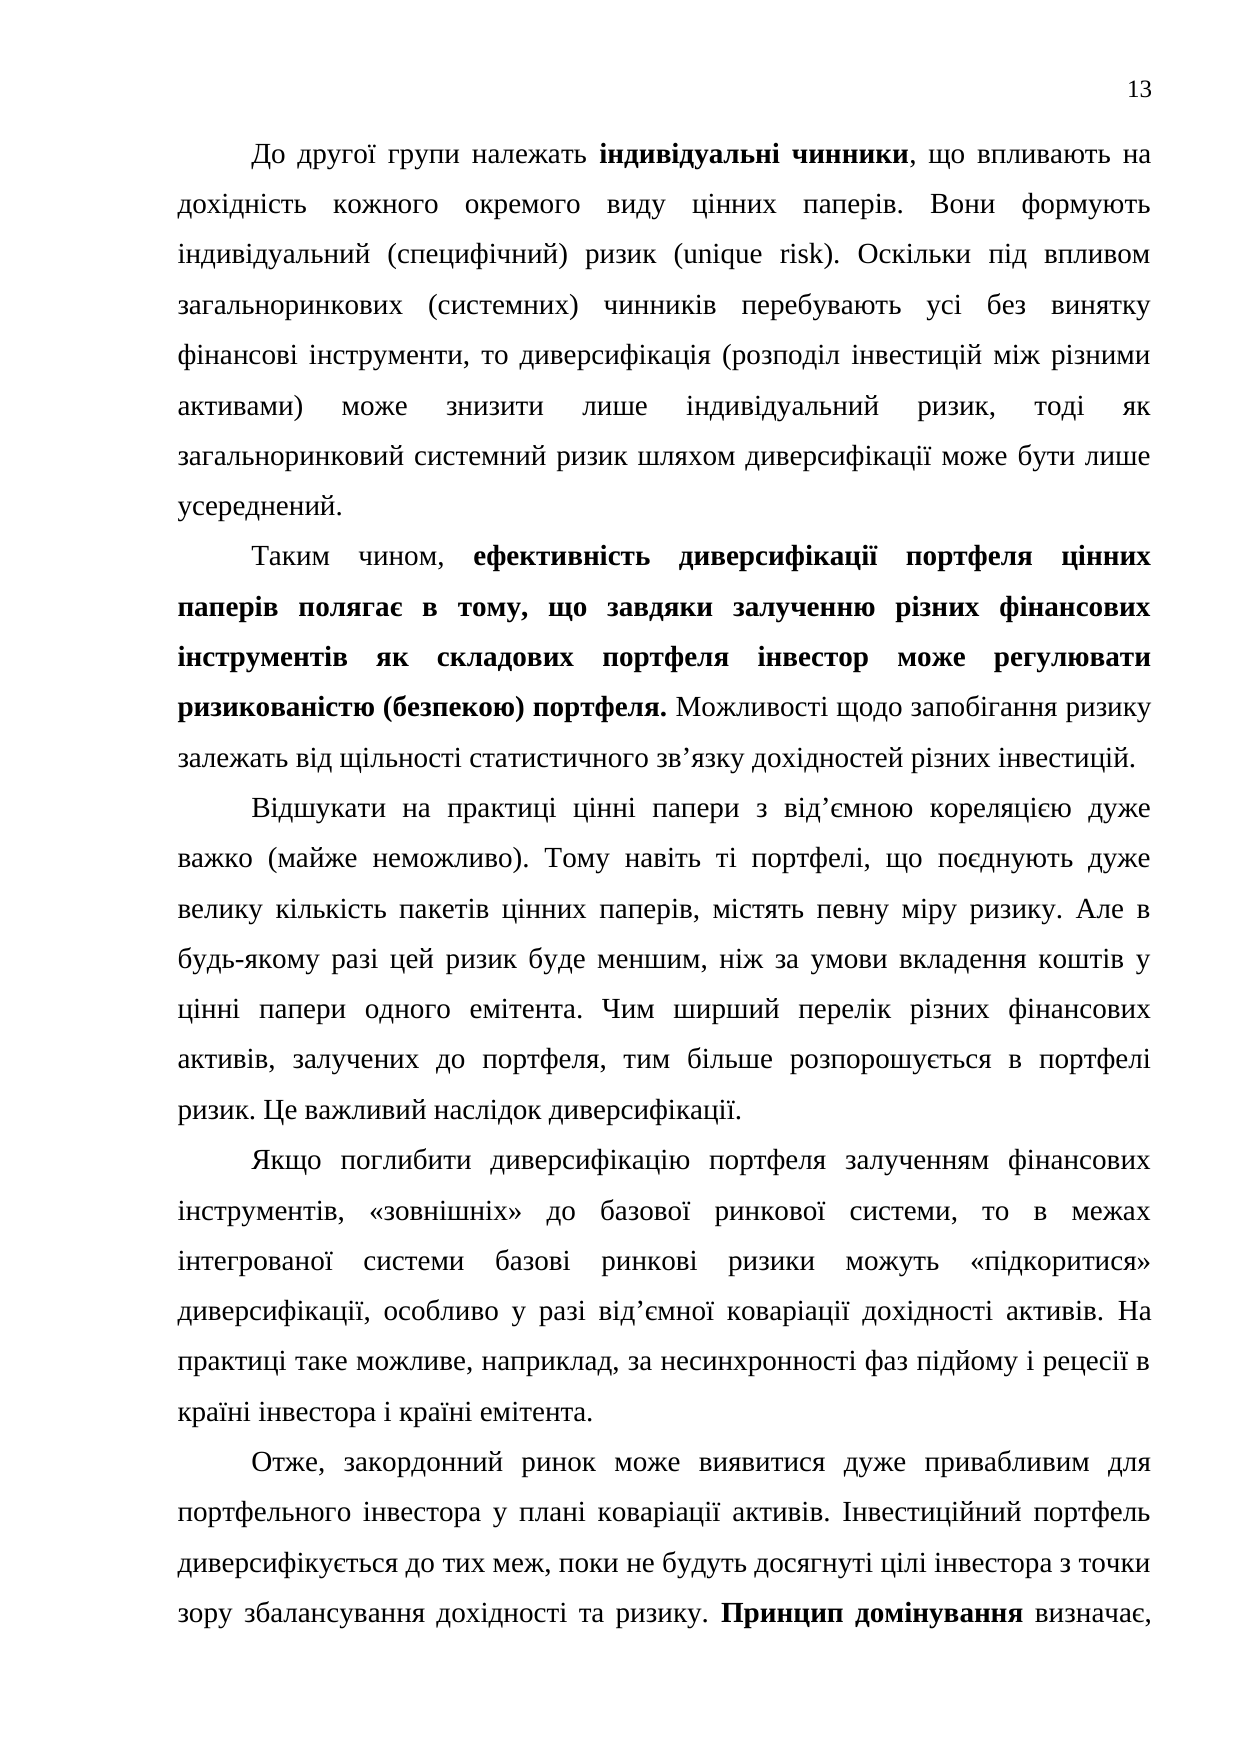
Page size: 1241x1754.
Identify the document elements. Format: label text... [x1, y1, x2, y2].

list Відшукати на практиці цінні папери з від’ємною кореляцією дуже важко (майже неможливо). Тому навіть ті портфелі, що поєднують дуже велику кількість пакетів цінних паперів, містять певну міру ризику. Але в будь-якому разі цей ризик буде меншим, ніж за умови вкладення коштів у цінні папери одного емітента. Чим ширший перелік різних фінансових активів, залучених до портфеля, тим більше розпорошується в портфелі ризик. Це важливий наслідок диверсифікації. [177, 790, 1152, 1126]
list До другої групи належать індивідуальні чинники, що впливають на дохідність кожного окремого виду цінних паперів. Вони формують індивідуальний (специфічний) ризик (unіque risk). Оскільки під впливом загальноринкових (системних) чинників перебувають усі без винятку фінансові інструменти, то диверсифікація (розподіл інвестицій між різними активами) може знизити лише індивідуальний ризик, тоді як загальноринковий системний ризик шляхом диверсифікації може бути лише усереднений. [177, 136, 1152, 522]
list Якщо поглибити диверсифікацію портфеля залученням фінансових інструментів, «зовнішніх» до базової ринкової системи, то в межах інтегрованої системи базові ринкові ризики можуть «підкоритися» диверсифікації, особливо у разі від’ємної коваріації дохідності активів. На практиці таке можливе, наприклад, за несинхронності фаз підйому і рецесії в країні інвестора і країні емітента. [177, 1142, 1152, 1427]
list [177, 1444, 1152, 1629]
list Таким чином, ефективність диверсифікації портфеля цінних паперів полягає в тому, що завдяки залученню різних фінансових інструментів як складових портфеля інвестор може регулювати ризикованістю (безпекою) портфеля. Можливості щодо запобігання ризику залежать від щільності статистичного зв’язку дохідностей різних інвестицій. [177, 538, 1152, 773]
